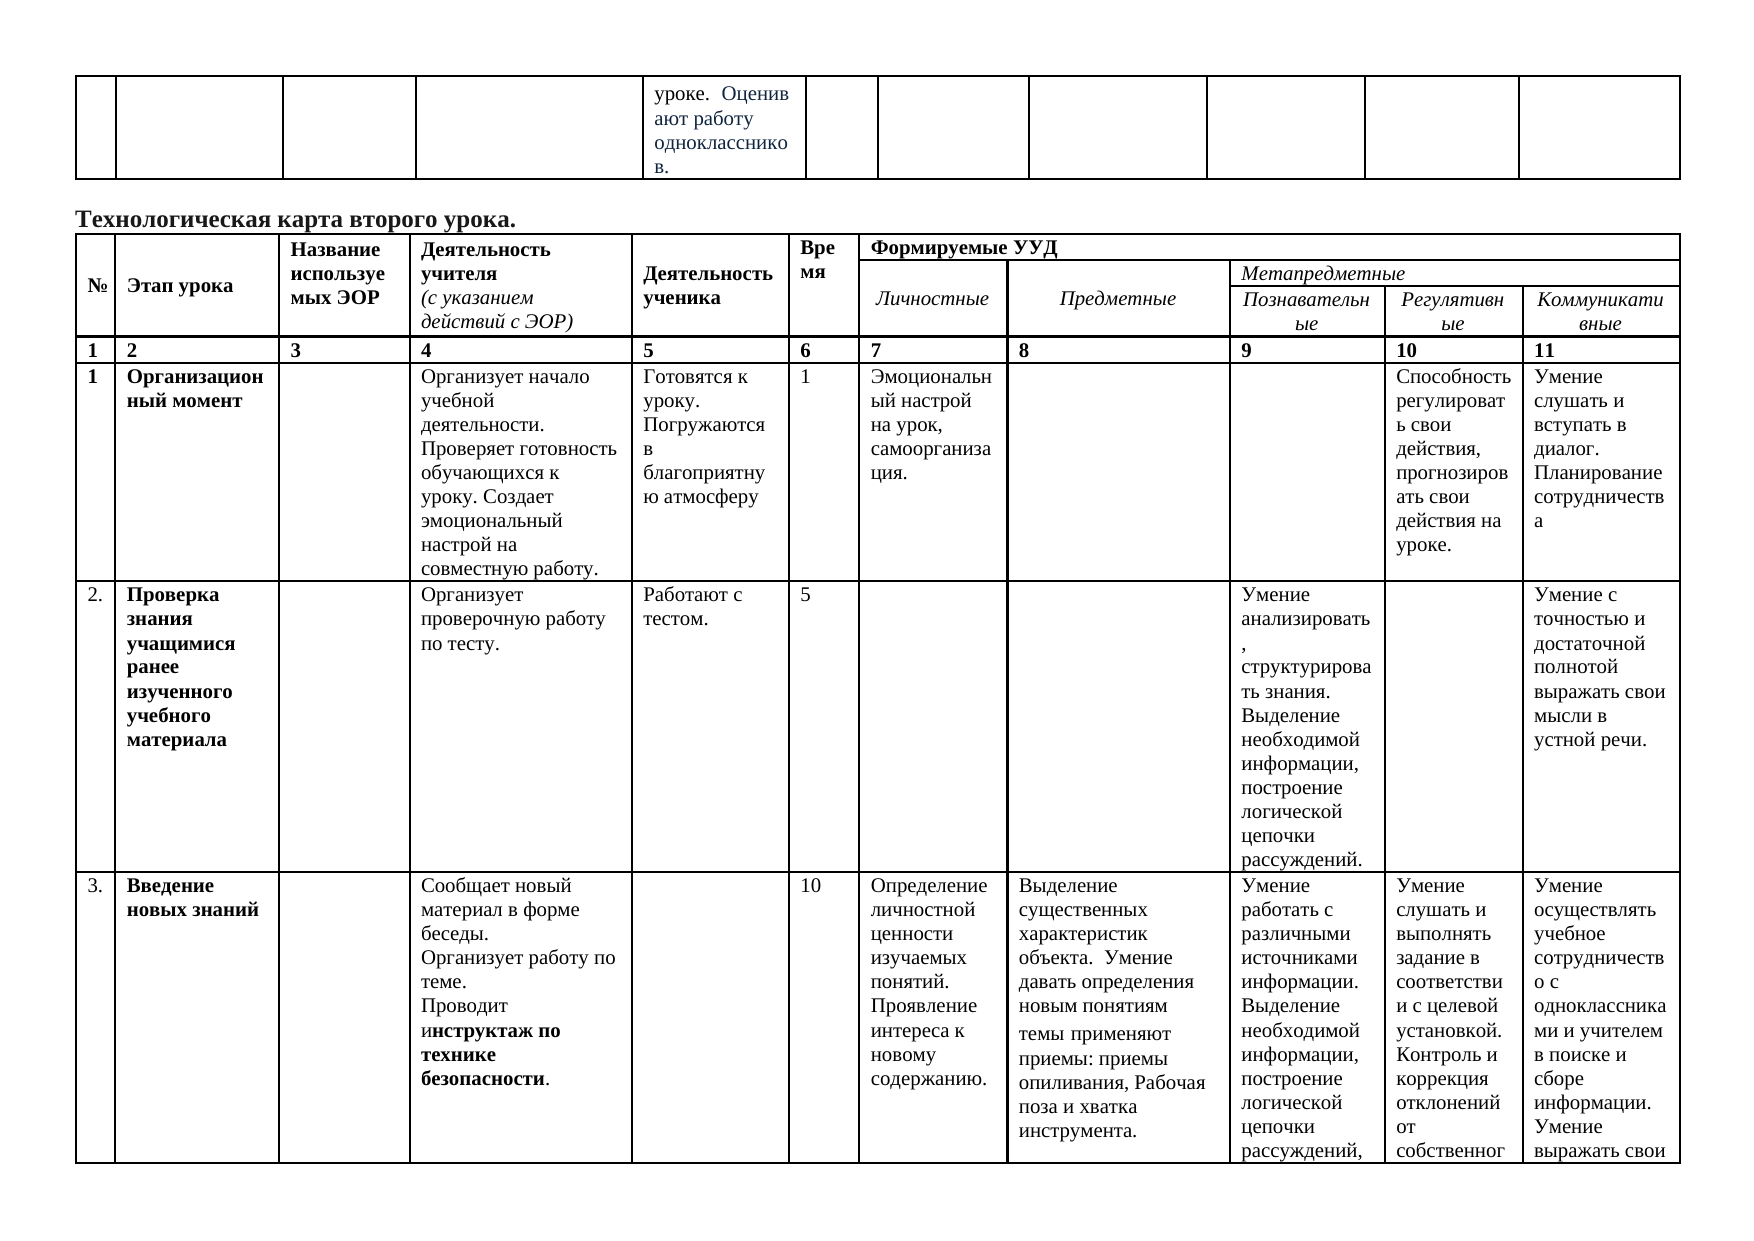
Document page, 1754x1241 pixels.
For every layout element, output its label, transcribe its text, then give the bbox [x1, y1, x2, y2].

table_cell [1009, 582, 1229, 871]
table_cell Умение с точностью и достаточной полнотой выражать свои мысли в устной речи. [1524, 582, 1679, 871]
table_cell [284, 77, 415, 178]
table_cell Умение анализировать, структурировать знания. Выделение необходимой информации, построение логической цепочки рассуждений. [1231, 582, 1384, 871]
table_header Название используемых ЭОР [280, 235, 409, 335]
table_cell Готовятся к уроку. Погружаются в благоприятную атмосферу [633, 364, 788, 580]
table_cell 10 [790, 873, 858, 1162]
table_cell 5. [77, 77, 115, 178]
table_cell 4 [411, 338, 631, 362]
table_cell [116, 873, 278, 1162]
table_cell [1520, 77, 1679, 178]
table_cell Способность регулировать свои действия, прогнозировать свои действия на уроке. [1386, 364, 1522, 580]
text Технологическая карта второго урока. [75, 204, 1679, 233]
table_cell 10 [1386, 338, 1522, 362]
table_header Время [790, 235, 858, 335]
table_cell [1366, 77, 1518, 178]
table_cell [1009, 873, 1229, 1162]
table_cell 3 [807, 77, 877, 178]
table_header Деятельность ученика [633, 235, 788, 335]
table_cell [1386, 582, 1522, 871]
table_cell 1 [77, 338, 114, 362]
table_cell Организует начало учебной деятельности. Проверяет готовность обучающихся к уроку. Создает эмоциональный настрой на совместную работу. [411, 364, 631, 580]
table_cell Работают с тестом. [633, 582, 788, 871]
table_cell 8 [1009, 338, 1229, 362]
table_header Формируемые УУД [860, 235, 1679, 259]
table_cell Коммуникативные [1524, 287, 1679, 335]
table_cell 1 [790, 364, 858, 580]
table_cell 7 [860, 338, 1006, 362]
table_cell [633, 873, 788, 1162]
table_cell 3 [280, 338, 409, 362]
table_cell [879, 77, 1028, 178]
table_header Этап урока [116, 235, 278, 335]
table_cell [1524, 873, 1679, 1162]
table_cell Организует проверочную работу по тесту. [411, 582, 631, 871]
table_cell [1386, 873, 1522, 1162]
table_cell [860, 582, 1006, 871]
table_cell Умение слушать и вступать в диалог. Планирование сотрудничества [1524, 364, 1679, 580]
table_cell Эмоциональный настрой на урок, самоорганизация. [860, 364, 1006, 580]
table_cell Метапредметные [1231, 261, 1679, 285]
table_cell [411, 873, 631, 1162]
table_cell 1 [77, 364, 114, 580]
table_cell 5 [633, 338, 788, 362]
table_cell 6 [790, 338, 858, 362]
table_cell 9 [1231, 338, 1384, 362]
table_header № [77, 235, 114, 335]
table_cell Познавательные [1231, 287, 1384, 335]
table_header Деятельность учителя (с указанием действий с ЭОР) [411, 235, 631, 335]
table_cell [1231, 364, 1384, 580]
table_cell [280, 873, 409, 1162]
table_cell 2 [116, 338, 278, 362]
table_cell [417, 77, 642, 178]
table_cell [860, 873, 1006, 1162]
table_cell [117, 77, 282, 178]
table_cell 11 [1524, 338, 1679, 362]
table_cell [1030, 77, 1206, 178]
table_cell Личностные [860, 261, 1006, 335]
table_cell 2. [77, 582, 114, 871]
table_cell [1231, 873, 1384, 1162]
table_cell [1009, 364, 1229, 580]
table_cell Организационный момент [116, 364, 278, 580]
table_cell 3. [77, 873, 114, 1162]
table_cell Проверка знания учащимися ранее изученного учебного материала [116, 582, 278, 871]
table_cell Предметные [1009, 261, 1229, 335]
table_cell Регулятивные [1386, 287, 1522, 335]
table_cell 5 [790, 582, 858, 871]
table_cell [280, 582, 409, 871]
table_cell [1208, 77, 1364, 178]
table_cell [644, 77, 805, 178]
table_cell [280, 364, 409, 580]
